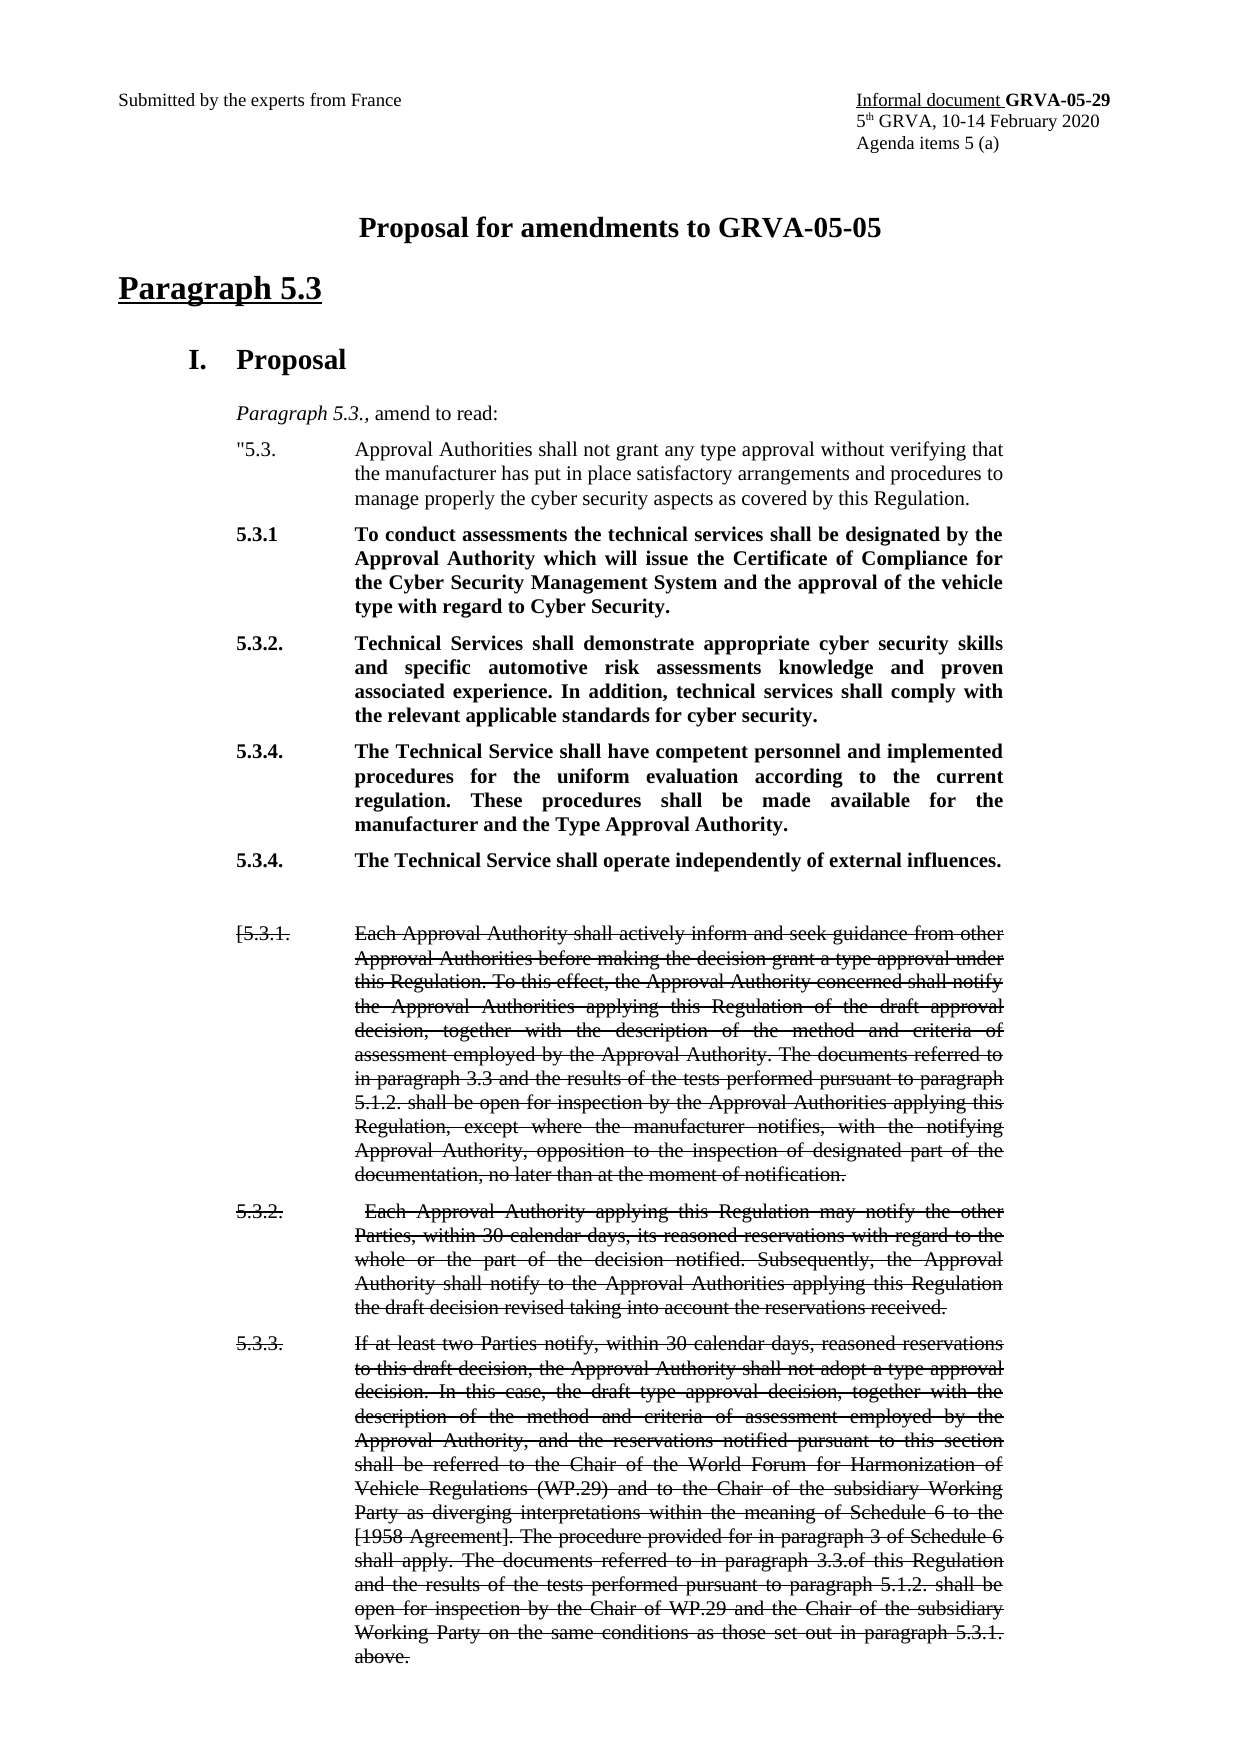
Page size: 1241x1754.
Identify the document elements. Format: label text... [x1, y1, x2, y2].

text Paragraph 5.3 [118, 269, 1122, 307]
text 5.3.2. Each Approval Authority applying this Regulation may notify the other Parties, within 30 calendar days, its reasoned reservations with regard to the whole or the part of the decision notified. Subsequently, the Approval Authority shall notify to the Approval Authorities applying this Regulation the draft decision revised taking into account the reservations received. [236, 1198, 1004, 1319]
text 5.3.1 To conduct assessments the technical services shall be designated by the Approval Authority which will issue the Certificate of Compliance for the Cyber Security Management System and the approval of the vehicle type with regard to Cyber Security. [236, 522, 1004, 618]
text 5.3.4. The Technical Service shall have competent personnel and implemented procedures for the uniform evaluation according to the current regulation. These procedures shall be made available for the manufacturer and the Type Approval Authority. [236, 739, 1004, 836]
text [5.3.1. Each Approval Authority shall actively inform and seek guidance from other Approval Authorities before making the decision grant a type approval under this Regulation. To this effect, the Approval Authority concerned shall notify the Approval Authorities applying this Regulation of the draft approval decision, together with the description of the method and criteria of assessment employed by the Approval Authority. The documents referred to in paragraph 3.3 and the results of the tests performed pursuant to paragraph 5.1.2. shall be open for inspection by the Approval Authorities applying this Regulation, except where the manufacturer notifies, with the notifying Approval Authority, opposition to the inspection of designated part of the documentation, no later than at the moment of notification. [236, 921, 1004, 1186]
text I. Proposal [118, 344, 1004, 376]
text Proposal for amendments to GRVA-05-05 [236, 212, 1004, 244]
text 5.3.4. The Technical Service shall operate independently of external influences. [236, 848, 1004, 872]
text 5.3.3. If at least two Parties notify, within 30 calendar days, reasoned reservations to this draft decision, the Approval Authority shall not adopt a type approval decision. In this case, the draft type approval decision, together with the description of the method and criteria of assessment employed by the Approval Authority, and the reservations notified pursuant to this section shall be referred to the Chair of the World Forum for Harmonization of Vehicle Regulations (WP.29) and to the Chair of the subsidiary Working Party as diverging interpretations within the meaning of Schedule 6 to the [1958 Agreement]. The procedure provided for in paragraph 3 of Schedule 6 shall apply. The documents referred to in paragraph 3.3.of this Regulation and the results of the tests performed pursuant to paragraph 5.1.2. shall be open for inspection by the Chair of WP.29 and the Chair of the subsidiary Working Party on the same conditions as those set out in paragraph 5.3.1. above. [236, 1331, 1004, 1668]
text 5.3.2. Technical Services shall demonstrate appropriate cyber security skills and specific automotive risk assessments knowledge and proven associated experience. In addition, technical services shall comply with the relevant applicable standards for cyber security. [236, 631, 1004, 727]
text "5.3. Approval Authorities shall not grant any type approval without verifying that the manufacturer has put in place satisfactory arrangements and procedures to manage properly the cyber security aspects as covered by this Regulation. [236, 437, 1004, 509]
text Paragraph 5.3., amend to read: [236, 401, 1004, 425]
